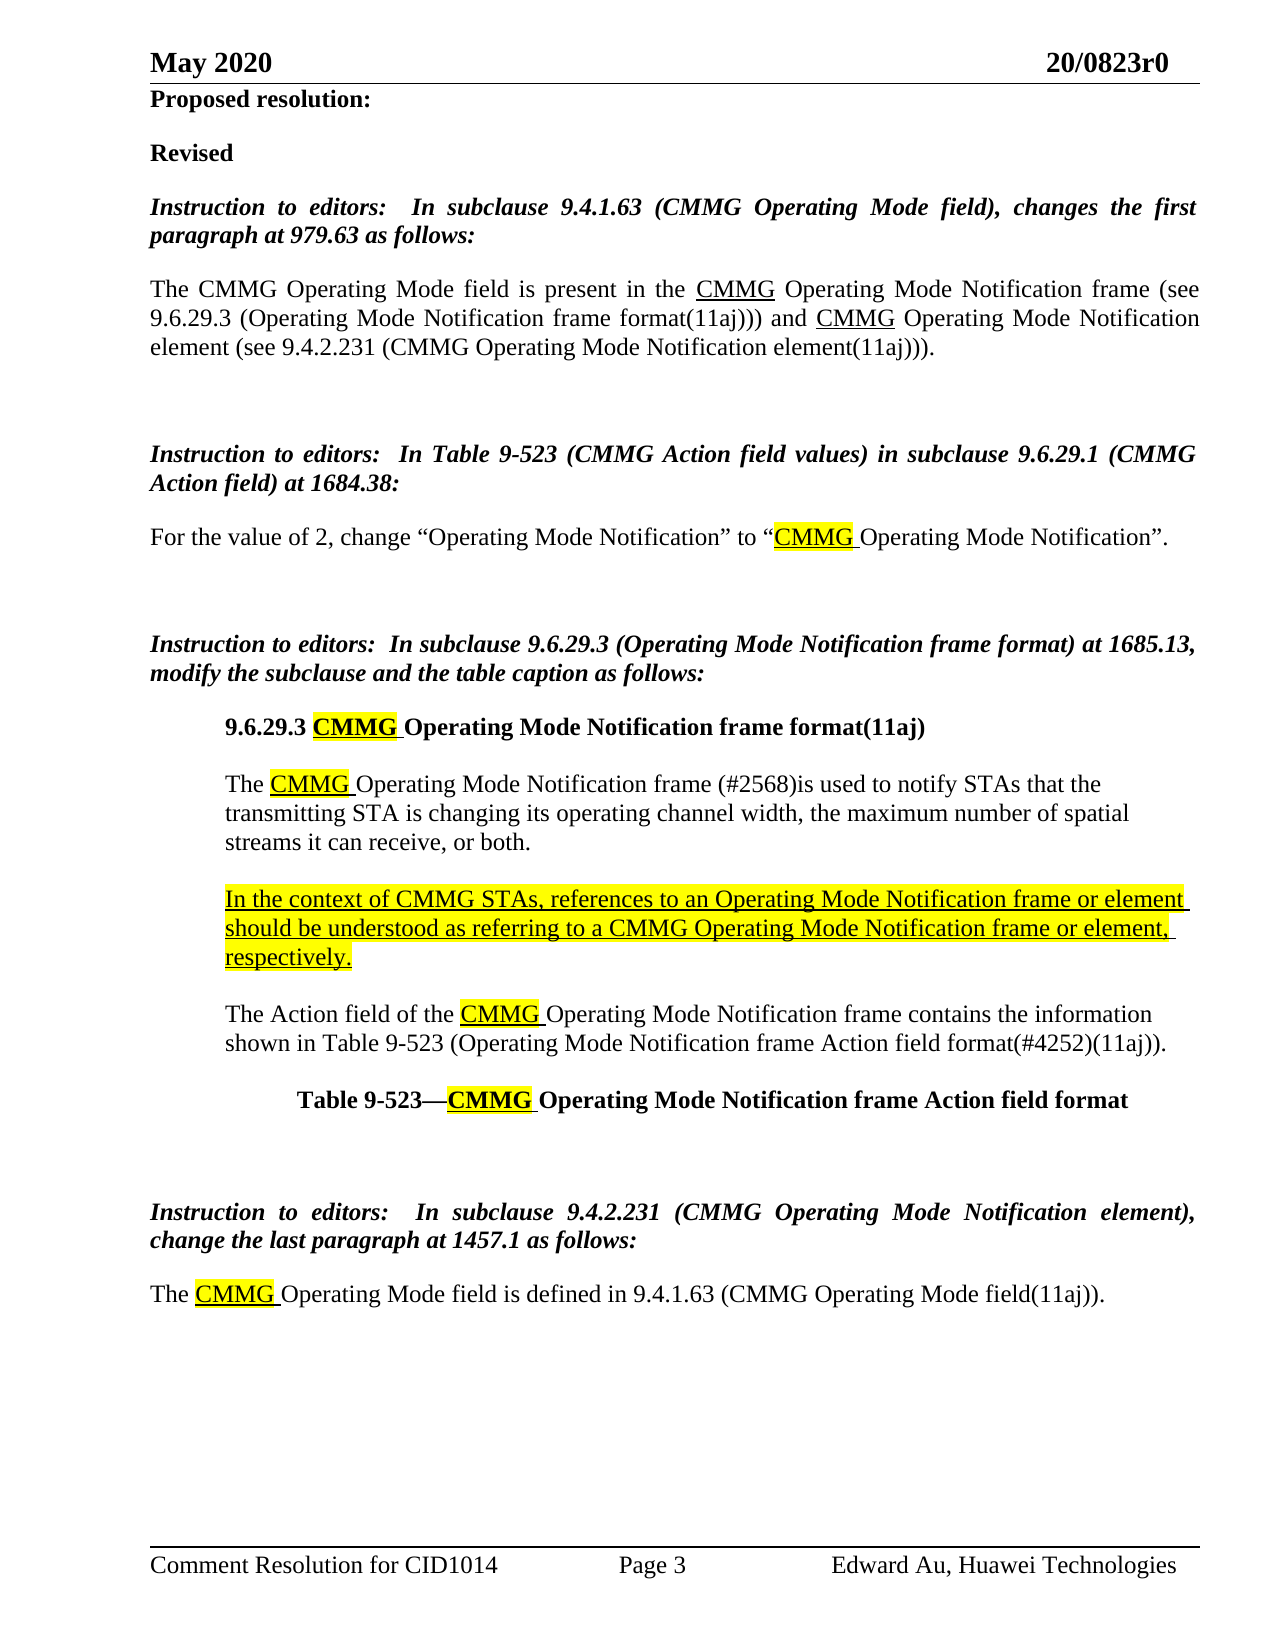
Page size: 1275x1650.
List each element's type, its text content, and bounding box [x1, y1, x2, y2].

text The Action field of the CMMG Operating Mode Notification frame contains the information shown in Table 9-523 (Operating Mode Notification frame Action field format(#4252)(11aj)). [225, 999, 1200, 1057]
text The CMMG Operating Mode Notification frame (#2568)is used to notify STAs that the transmitting STA is changing its operating channel width, the maximum number of spatial streams it can receive, or both. [225, 769, 1200, 856]
text Proposed resolution: [150, 84, 1200, 113]
text The CMMG Operating Mode field is defined in 9.4.1.63 (CMMG Operating Mode field(11aj)). [274, 1279, 1200, 1308]
text Table 9-523—CMMG Operating Mode Notification frame Action field format [225, 1086, 447, 1114]
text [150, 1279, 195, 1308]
text For the value of 2, change “Operating Mode Notification” to “CMMG Operating Mode Notification”. [853, 522, 1200, 551]
text Instruction to editors: In Table 9-523 (CMMG Action field values) in subclause 9.6.29.1 (CMMG Action field) at 1684.38: [150, 439, 1200, 497]
text Table 9-523—CMMG Operating Mode Notification frame Action field format [532, 1086, 1200, 1114]
text Instruction to editors: In subclause 9.6.29.3 (Operating Mode Notification frame format) at 1685.13, modify the subclause and the table caption as follows: [150, 629, 1200, 687]
text The CMMG Operating Mode field is present in the CMMG Operating Mode Notification frame (see 9.6.29.3 (Operating Mode Notification frame format(11aj))) and CMMG Operating Mode Notification element (see 9.4.2.231 (CMMG Operating Mode Notification element(11aj))). [150, 274, 1200, 361]
text For the value of 2, change “Operating Mode Notification” to “CMMG Operating Mode Notification”. [150, 522, 774, 551]
text Revised [150, 138, 1200, 167]
text Instruction to editors: In subclause 9.4.2.231 (CMMG Operating Mode Notification element), change the last paragraph at 1457.1 as follows: [150, 1197, 1200, 1254]
text Instruction to editors: In subclause 9.4.1.63 (CMMG Operating Mode field), changes the first paragraph at 979.63 as follows: [150, 192, 1200, 249]
text 9.6.29.3 CMMG Operating Mode Notification frame format(11aj) [397, 712, 1200, 741]
text In the context of CMMG STAs, references to an Operating Mode Notification frame or element should be understood as referring to a CMMG Operating Mode Notification frame or element, respectively. [352, 884, 1200, 971]
